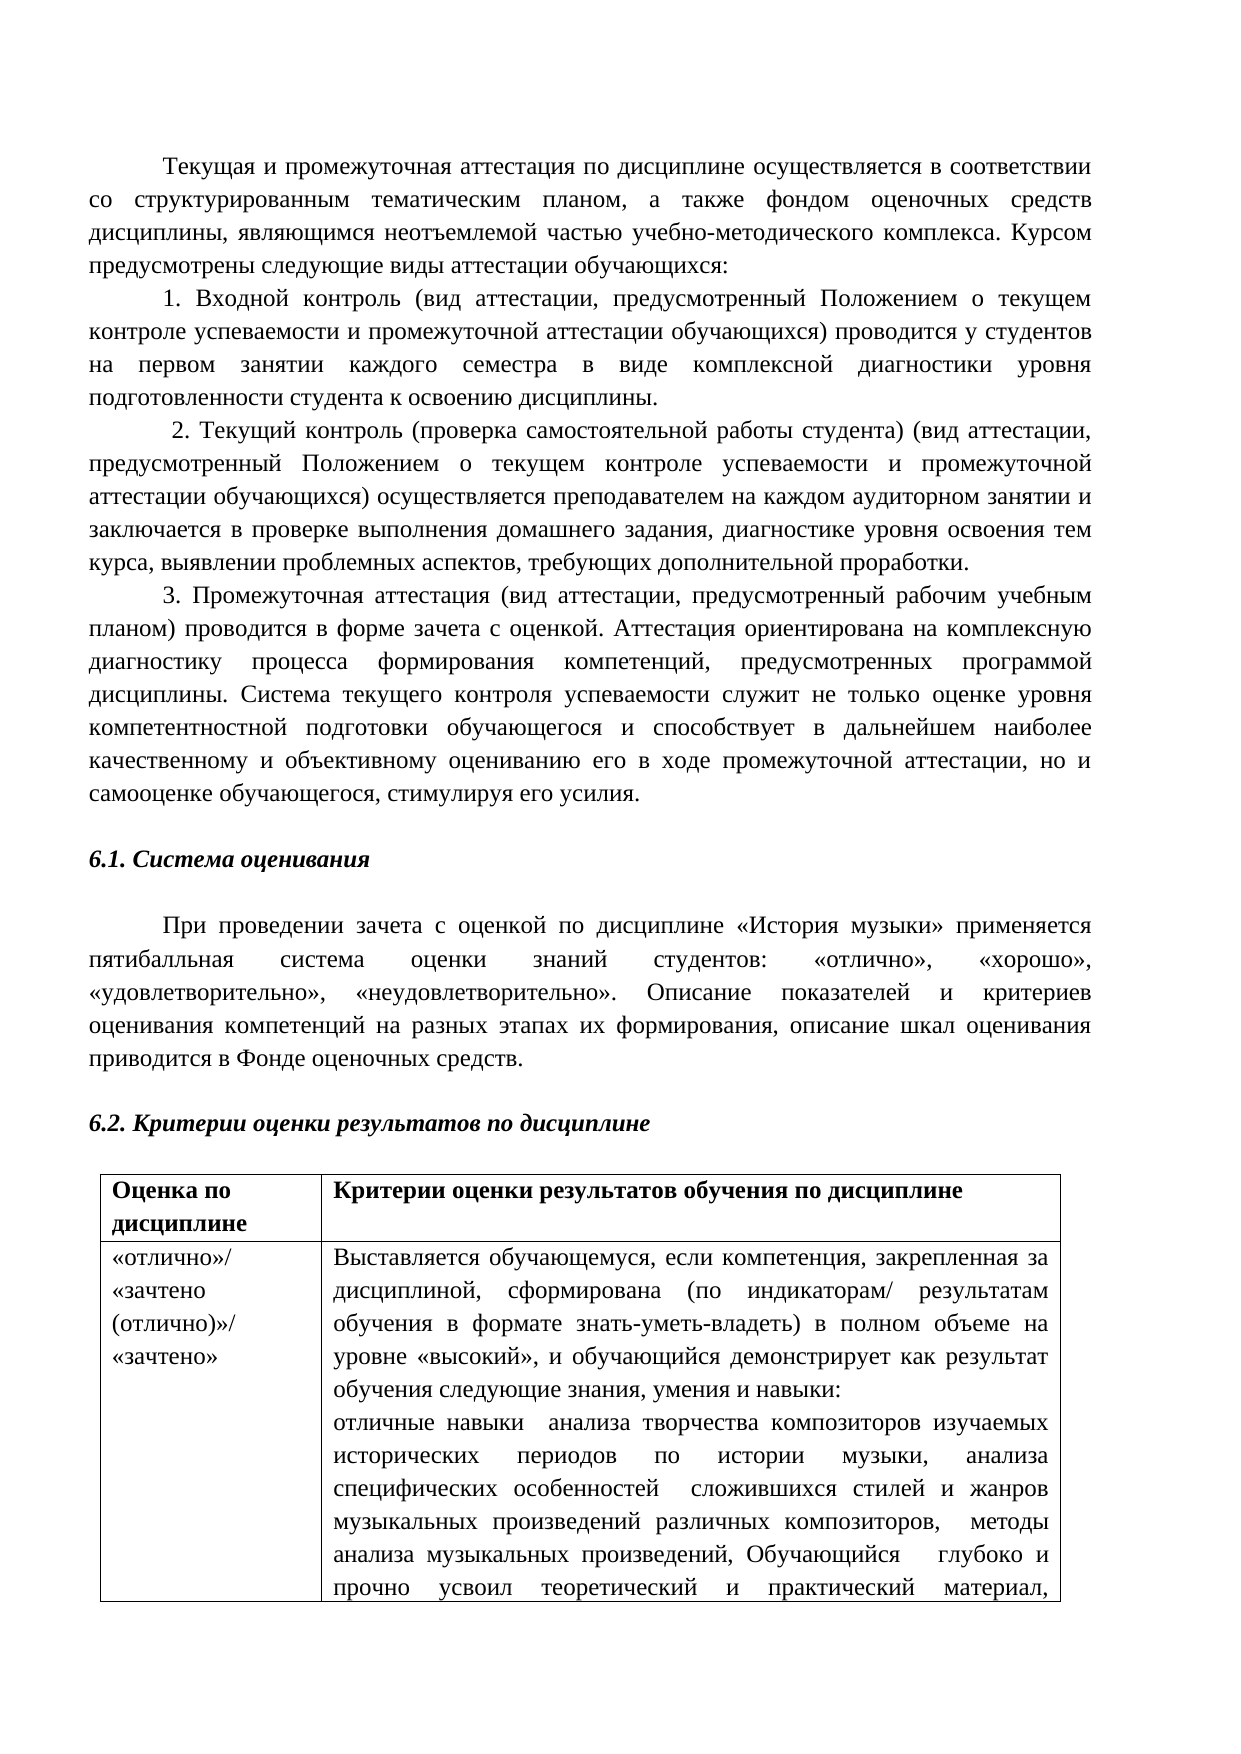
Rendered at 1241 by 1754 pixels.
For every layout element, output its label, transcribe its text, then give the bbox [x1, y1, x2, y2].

text 3. Промежуточная аттестация (вид аттестации, предусмотренный рабочим учебным планом) проводится в форме зачета с оценкой. Аттестация ориентирована на комплексную диагностику процесса формирования компетенций, предусмотренных программой дисциплины. Система текущего контроля успеваемости служит не только оценке уровня компетентностной подготовки обучающегося и способствует в дальнейшем наиболее качественному и объективному оцениванию его в ходе промежуточной аттестации, но и самооценке обучающегося, стимулируя его усилия. [89, 580, 1092, 807]
text 1. Входной контроль (вид аттестации, предусмотренный Положением о текущем контроле успеваемости и промежуточной аттестации обучающихся) проводится у студентов на первом занятии каждого семестра в виде комплексной диагностики уровня подготовленности студента к освоению дисциплины. [89, 283, 1092, 411]
text 2. Текущий контроль (проверка самостоятельной работы студента) (вид аттестации, предусмотренный Положением о текущем контроле успеваемости и промежуточной аттестации обучающихся) осуществляется преподавателем на каждом аудиторном занятии и заключается в проверке выполнения домашнего задания, диагностике уровня освоения тем курса, выявлении проблемных аспектов, требующих дополнительной проработки. [89, 415, 1092, 576]
text 6.2. Критерии оценки результатов по дисциплине [89, 1108, 1092, 1137]
table_header Оценка по дисциплине [101, 1175, 321, 1241]
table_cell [322, 1242, 1060, 1601]
table_header Критерии оценки результатов обучения по дисциплине [322, 1175, 1060, 1241]
text Текущая и промежуточная аттестация по дисциплине осуществляется в соответствии со структурированным тематическим планом, а также фондом оценочных средств дисциплины, являющимся неотъемлемой частью учебно-методического комплекса. Курсом предусмотрены следующие виды аттестации обучающихся: [89, 151, 1092, 279]
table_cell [101, 1242, 321, 1601]
text При проведении зачета с оценкой по дисциплине «История музыки» применяется пятибалльная система оценки знаний студентов: «отлично», «хорошо», «удовлетворительно», «неудовлетворительно». Описание показателей и критериев оценивания компетенций на разных этапах их формирования, описание шкал оценивания приводится в Фонде оценочных средств. [89, 911, 1092, 1071]
text 6.1. Система оценивания [89, 844, 1092, 873]
